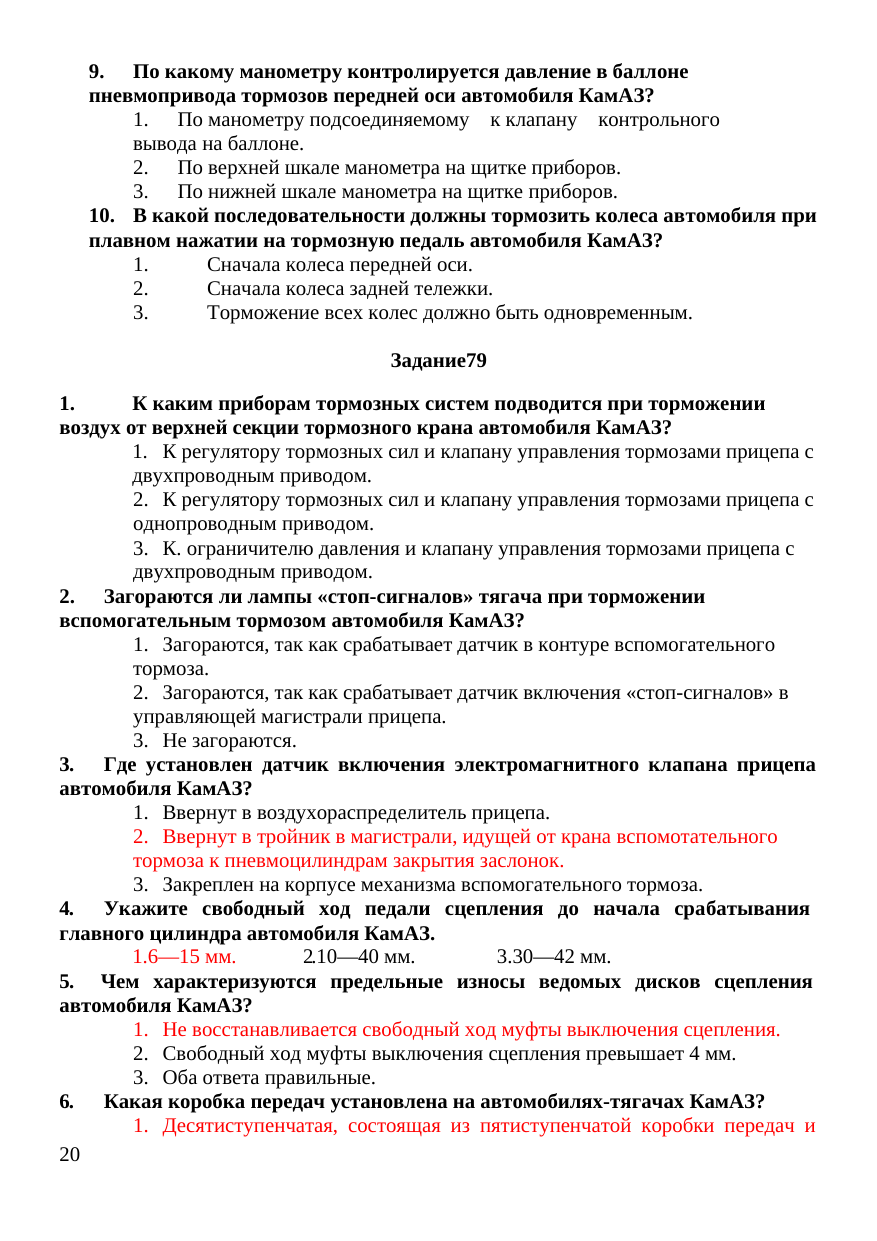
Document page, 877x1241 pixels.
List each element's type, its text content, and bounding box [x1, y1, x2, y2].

list Ввернут в воздухораспределитель прицепа. [133, 800, 818, 824]
list Оба ответа правильные. [133, 1065, 818, 1089]
list Сначала колеса задней тележки. [133, 276, 818, 300]
text 1. Загораются, так как срабатывает датчик в контуре вспомогательного тормоза. [133, 632, 818, 680]
list В какой последовательности должны тормозить колеса автомобиля при плавном нажатии на тормозную педаль автомобиля КамАЗ? [89, 203, 818, 252]
list По какому манометру контролируется давление в баллоне пневмопривода тормозов передней оси автомобиля КамАЗ? [89, 59, 818, 107]
text 3. Не загораются. [133, 728, 818, 752]
text 4. Укажите свободный ход педали сцепления до начала срабатывания главного цилиндра автомобиля КамАЗ. [59, 896, 810, 944]
text 2. Загораются, так как срабатывает датчик включения «стоп-сигналов» в управляющей магистрали прицепа. [133, 680, 818, 728]
list Ввернут в тройник в магистрали, идущей от крана вспомотательного тормоза к пневмоцилиндрам закрытия заслонок. [133, 824, 818, 872]
list Загораются ли лампы «стоп-сигналов» тягача при торможении вспомогательным тормозом автомобиля КамАЗ? [59, 583, 818, 632]
text 1.6—15 мм. 2.10—40 мм. 3.30—42 мм. [59, 944, 818, 968]
text 3. Где установлен датчик включения электромагнитного клапана прицепа автомобиля КамАЗ? [59, 752, 816, 800]
list Торможение всех колес должно быть одновременным. [133, 300, 818, 324]
list Свободный ход муфты выключения сцепления превышает . [133, 1041, 814, 1065]
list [133, 1113, 816, 1137]
list Закреплен на корпусе механизма вспомогательного тормоза. [133, 872, 818, 896]
list К. ограничителю давления и клапану управления тормозами прицепа с двухпроводным приводом. [133, 535, 818, 583]
list К регулятору тормозных сил и клапану управления тормозами прицепа с двухпроводным приводом. [132, 439, 818, 487]
text Задание79 [59, 348, 818, 372]
text 2. По верхней шкале манометра на щитке приборов. [133, 155, 818, 179]
text 5. Чем характеризуются предельные износы ведомых дисков сцепления автомобиля КамАЗ? [59, 968, 814, 1017]
text 6. Какая коробка передач установлена на автомобилях-тягачах КамАЗ? [59, 1089, 816, 1113]
list К регулятору тормозных сил и клапану управления тормозами прицепа с однопроводным приводом. [133, 487, 818, 535]
list Сначала колеса передней оси. [133, 252, 818, 276]
list Не восстанавливается свободный ход муфты выключения сцепления. [133, 1017, 814, 1041]
text 3. По нижней шкале манометра на щитке приборов. [133, 179, 818, 203]
list К каким приборам тормозных систем подводится при торможении воздух от верхней секции тормозного крана автомобиля КамАЗ? [59, 391, 818, 439]
text вывода на баллоне. [133, 131, 818, 155]
text 1. По манометру подсоединяемому к клапану контрольного [133, 107, 818, 131]
